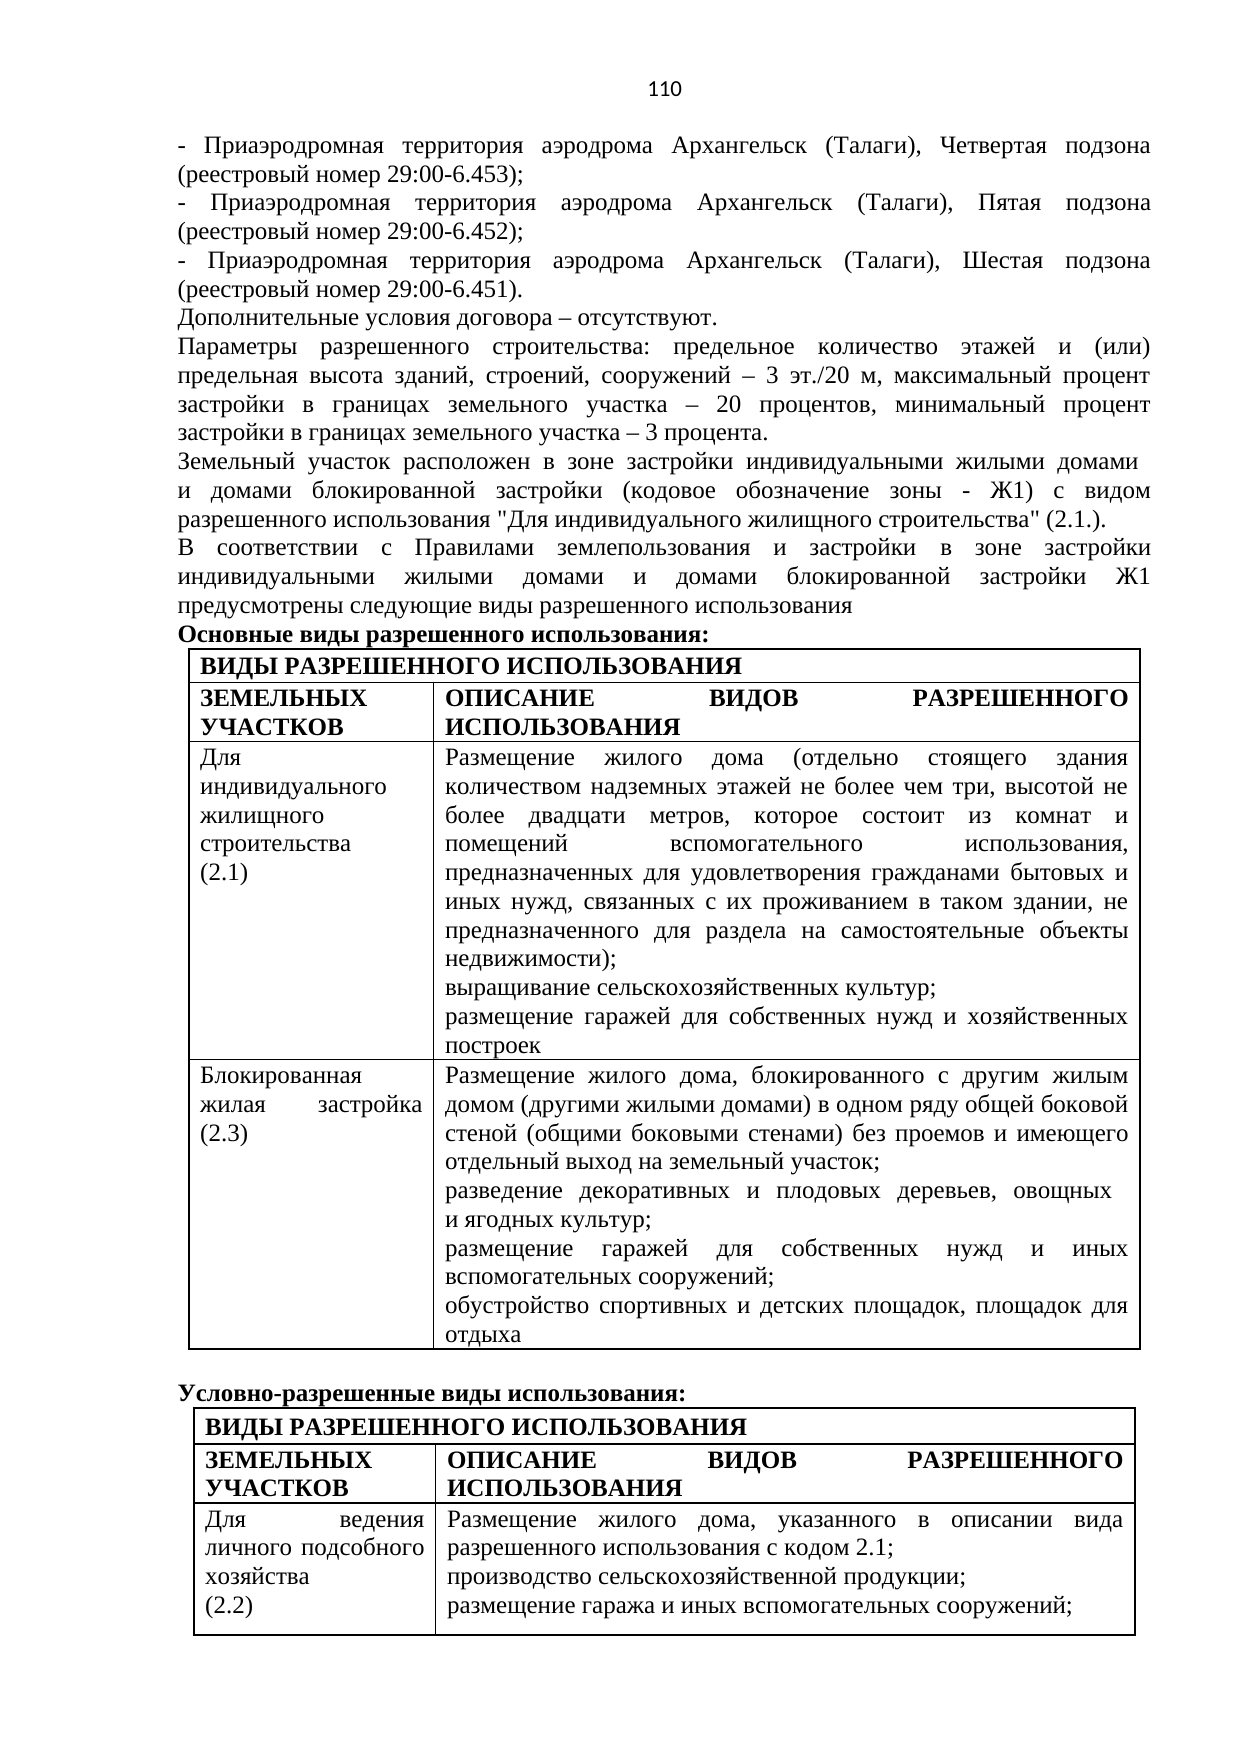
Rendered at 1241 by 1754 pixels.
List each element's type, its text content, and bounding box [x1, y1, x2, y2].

text Параметры разрешенного строительства: предельное количество этажей и (или) предельная высота зданий, строений, сооружений – 3 эт./20 м, максимальный процент застройки в границах земельного участка – 20 процентов, минимальный процент застройки в границах земельного участка – 3 процента. [177, 331, 1152, 446]
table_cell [195, 1504, 435, 1634]
table_cell Размещение жилого дома, блокированного с другим жилым домом (другими жилыми домами) в одном ряду общей боковой стеной (общими боковыми стенами) без проемов и имеющего отдельный выход на земельный участок; разведение декоративных и плодовых деревьев, овощных и ягодных культур; размещение гаражей для собственных нужд и иных вспомогательных сооружений; обустройство спортивных и детских площадок, площадок для отдыха [434, 1060, 1139, 1348]
text Основные виды разрешенного использования: [177, 619, 1152, 647]
table_cell Блокированная жилая застройка (2.3) [190, 1060, 433, 1348]
text - Приаэродромная территория аэродрома Архангельск (Талаги), Четвертая подзона (реестровый номер 29:00-6.453); [177, 130, 1152, 187]
table_header ВИДЫ РАЗРЕШЕННОГО ИСПОЛЬЗОВАНИЯ [195, 1409, 1134, 1443]
text - Приаэродромная территория аэродрома Архангельск (Талаги), Шестая подзона (реестровый номер 29:00-6.451). [177, 245, 1152, 302]
table_cell Для индивидуального жилищного строительства (2.1) [190, 742, 433, 1058]
text - Приаэродромная территория аэродрома Архангельск (Талаги), Пятая подзона (реестровый номер 29:00-6.452); [177, 187, 1152, 245]
table_cell ЗЕМЕЛЬНЫХ УЧАСТКОВ [190, 683, 433, 741]
table_cell ЗЕМЕЛЬНЫХ УЧАСТКОВ [195, 1445, 435, 1502]
text Дополнительные условия договора – отсутствуют. [177, 302, 1152, 331]
text Условно-разрешенные виды использования: [177, 1378, 1152, 1407]
table_cell ОПИСАНИЕ ВИДОВ РАЗРЕШЕННОГО ИСПОЛЬЗОВАНИЯ [434, 683, 1139, 741]
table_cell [436, 1504, 1134, 1634]
table_header ВИДЫ РАЗРЕШЕННОГО ИСПОЛЬЗОВАНИЯ [190, 650, 1139, 682]
text Земельный участок расположен в зоне застройки индивидуальными жилыми домами и домами блокированной застройки (кодовое обозначение зоны - Ж1) с видом разрешенного использования "Для индивидуального жилищного строительства" (2.1.). [177, 446, 1152, 532]
table_cell Размещение жилого дома (отдельно стоящего здания количеством надземных этажей не более чем три, высотой не более двадцати метров, которое состоит из комнат и помещений вспомогательного использования, предназначенных для удовлетворения гражданами бытовых и иных нужд, связанных с их проживанием в таком здании, не предназначенного для раздела на самостоятельные объекты недвижимости); выращивание сельскохозяйственных культур; размещение гаражей для собственных нужд и хозяйственных построек [434, 742, 1139, 1058]
table_cell ОПИСАНИЕ ВИДОВ РАЗРЕШЕННОГО ИСПОЛЬЗОВАНИЯ [436, 1445, 1134, 1502]
text В соответствии с Правилами землепользования и застройки в зоне застройки индивидуальными жилыми домами и домами блокированной застройки Ж1 предусмотрены следующие виды разрешенного использования [177, 532, 1152, 619]
